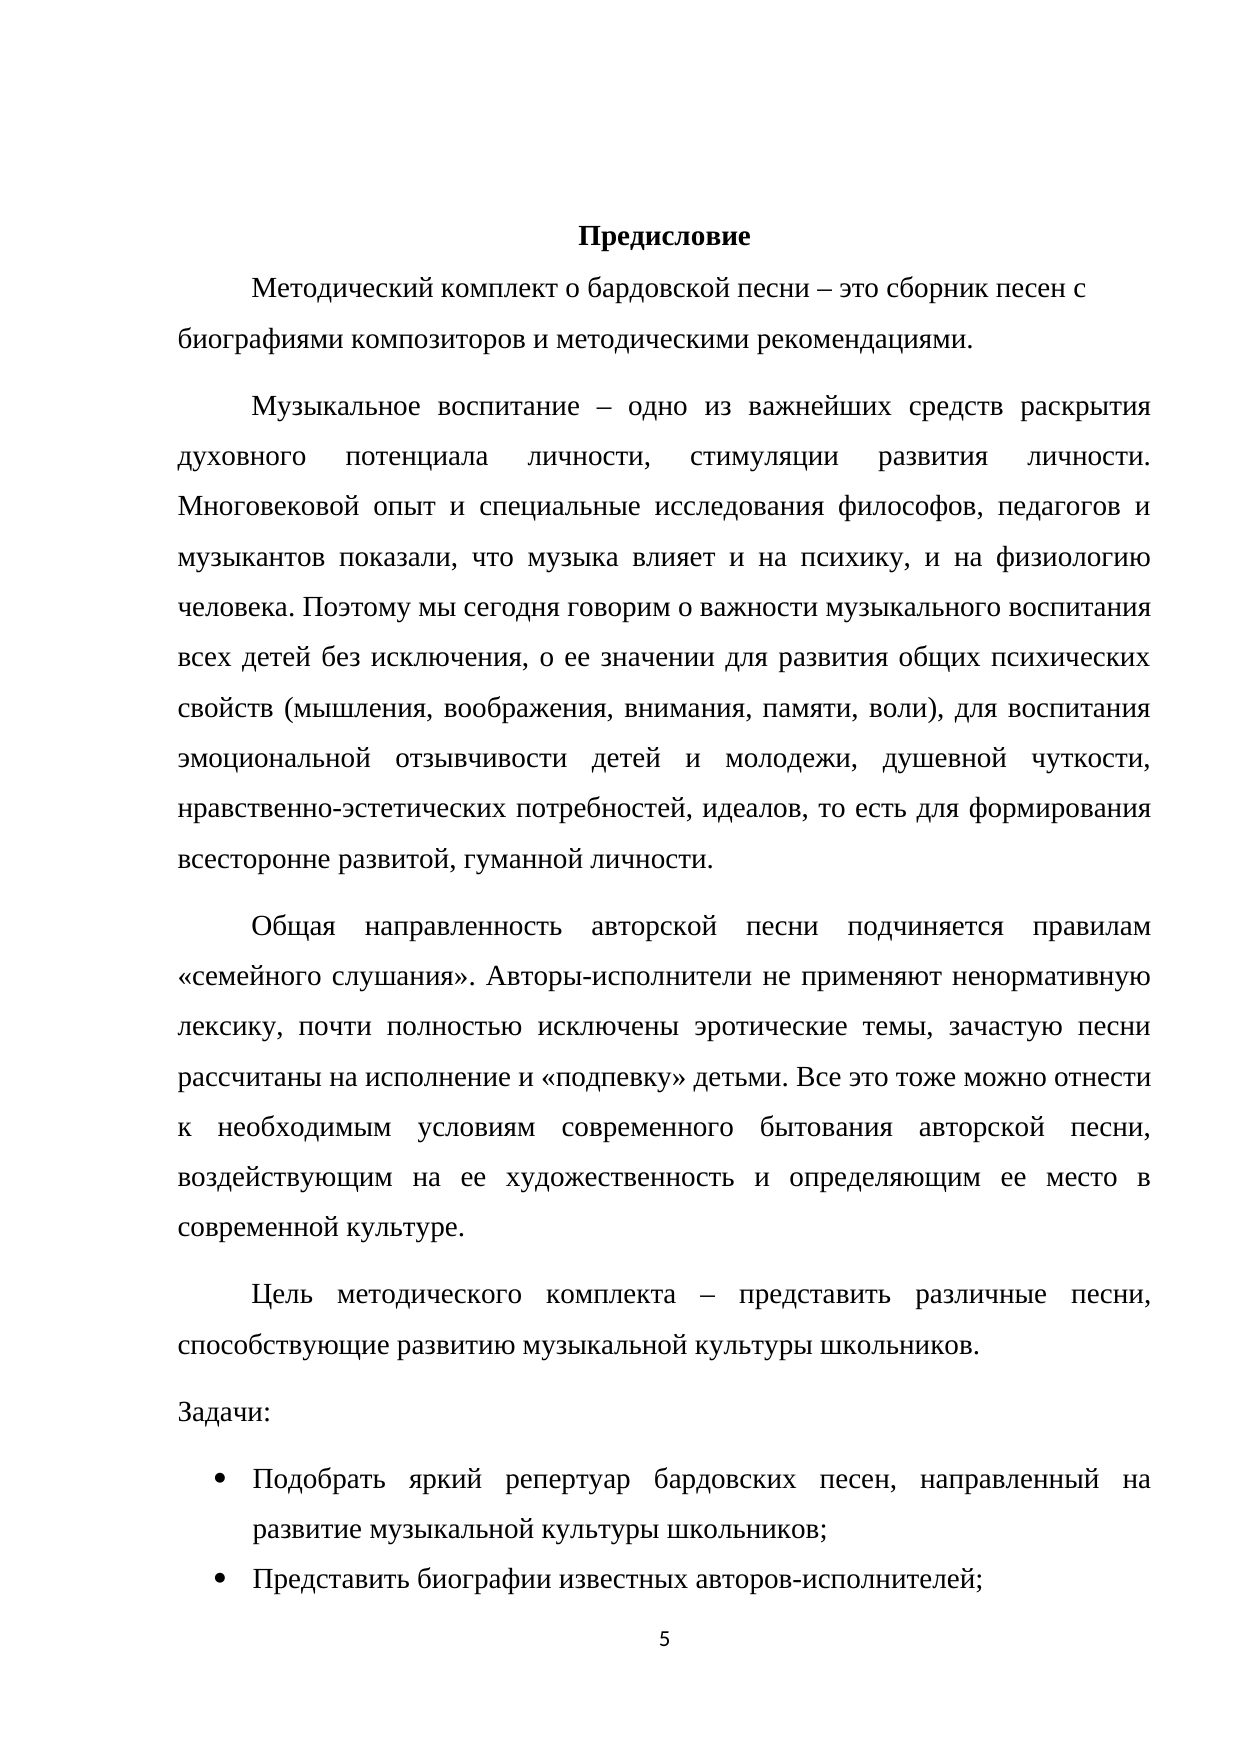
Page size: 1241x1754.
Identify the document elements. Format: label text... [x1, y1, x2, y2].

list Подобрать яркий репертуар бардовских песен, направленный на развитие музыкальной культуры школьников; [215, 1461, 1152, 1545]
text Цель методического комплекта – представить различные песни, способствующие развитию музыкальной культуры школьников. [177, 1277, 1152, 1360]
text Общая направленность авторской песни подчиняется правилам «семейного слушания». Авторы-исполнители не применяют ненормативную лексику, почти полностью исключены эротические темы, зачастую песни рассчитаны на исполнение и «подпевку» детьми. Все это тоже можно отнести к необходимым условиям современного бытования авторской песни, воздействующим на ее художественность и определяющим ее место в современной культуре. [177, 908, 1152, 1243]
text Музыкальное воспитание – одно из важнейших средств раскрытия духовного потенциала личности, стимуляции развития личности. Многовековой опыт и специальные исследования философов, педагогов и музыкантов показали, что музыка влияет и на психику, и на физиологию человека. Поэтому мы сегодня говорим о важности музыкального воспитания всех детей без исключения, о ее значении для развития общих психических свойств (мышления, воображения, внимания, памяти, воли), для воспитания эмоциональной отзывчивости детей и молодежи, душевной чуткости, нравственно-эстетических потребностей, идеалов, то есть для формирования всесторонне развитой, гуманной личности. [177, 388, 1152, 874]
text Методический комплект о бардовской песни – это сборник песен с биографиями композиторов и методическими рекомендациями. [177, 271, 1152, 354]
text Предисловие [177, 218, 1152, 251]
text Задачи: [177, 1394, 1152, 1427]
list Представить биографии известных авторов-исполнителей; [215, 1562, 1152, 1595]
